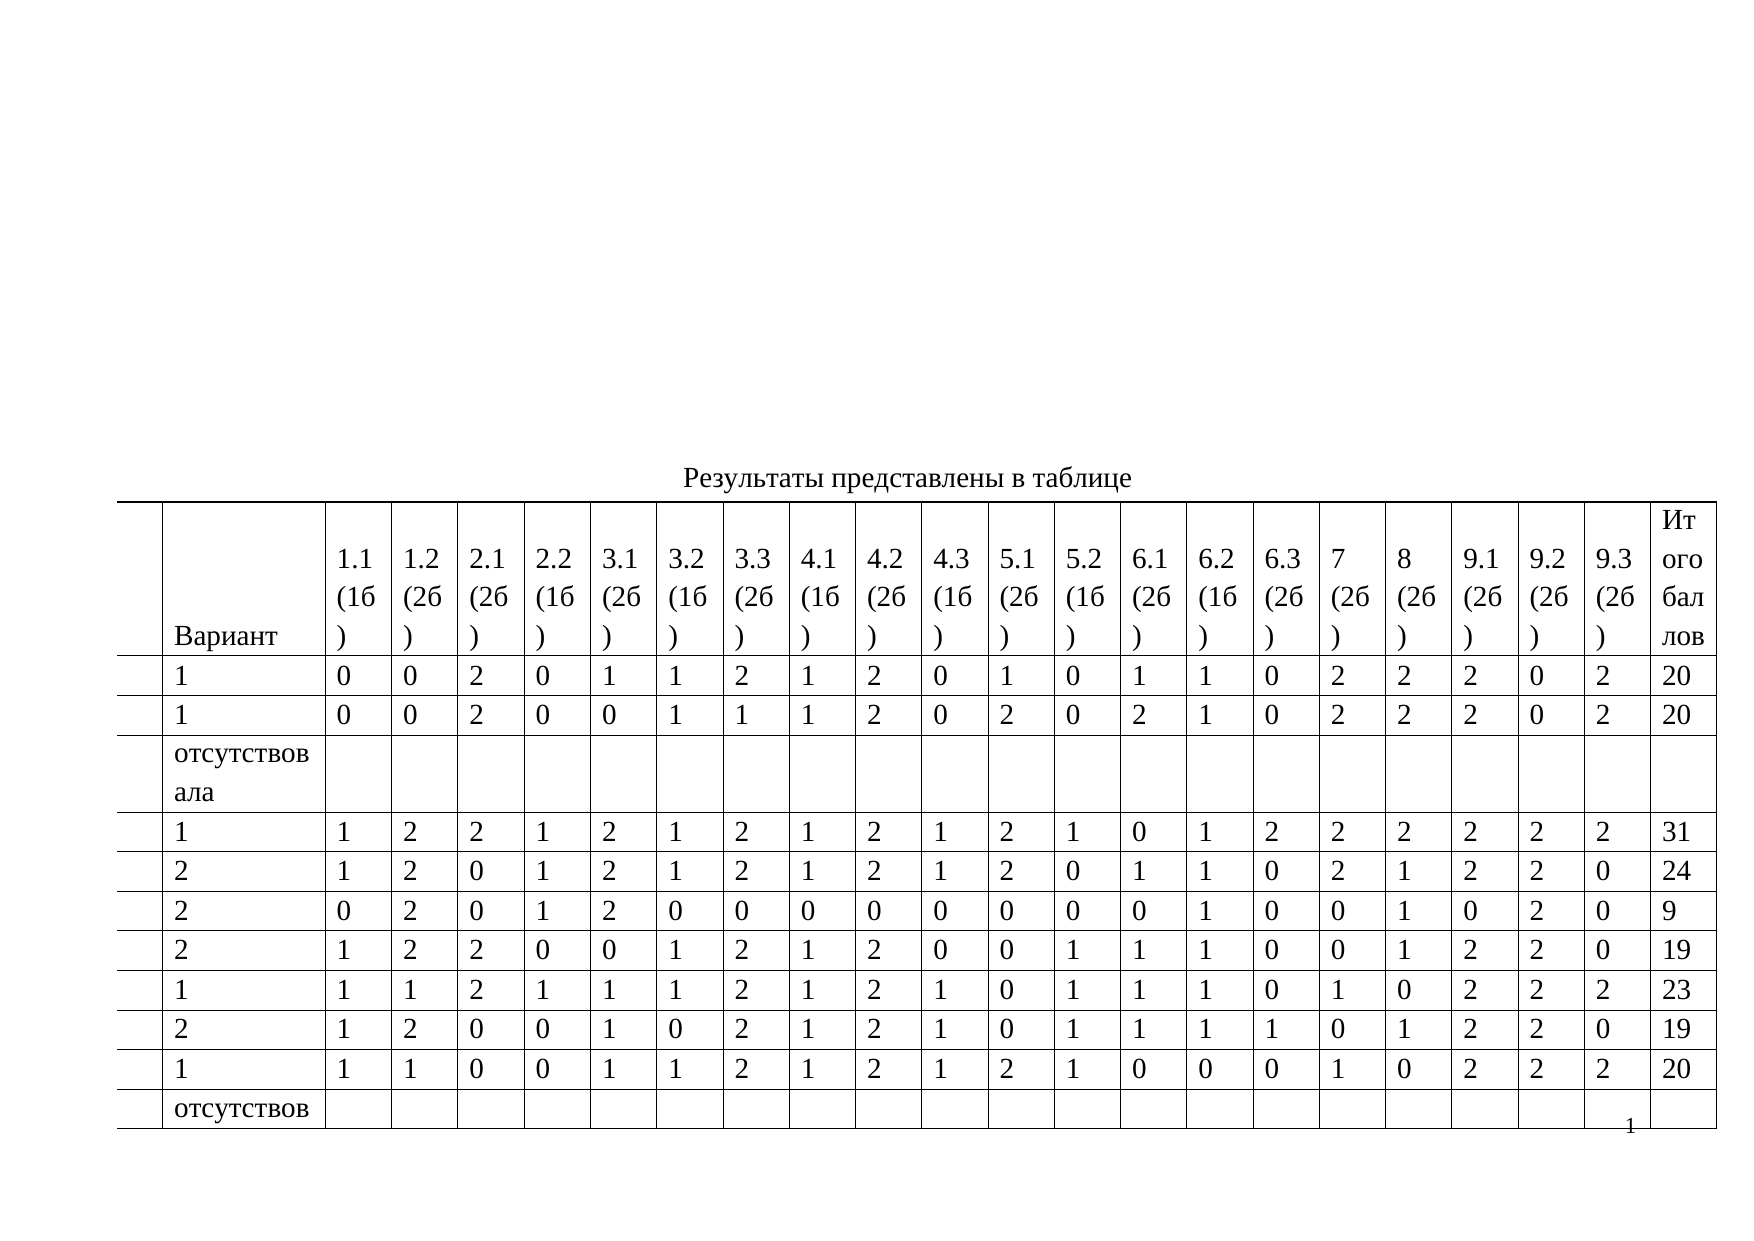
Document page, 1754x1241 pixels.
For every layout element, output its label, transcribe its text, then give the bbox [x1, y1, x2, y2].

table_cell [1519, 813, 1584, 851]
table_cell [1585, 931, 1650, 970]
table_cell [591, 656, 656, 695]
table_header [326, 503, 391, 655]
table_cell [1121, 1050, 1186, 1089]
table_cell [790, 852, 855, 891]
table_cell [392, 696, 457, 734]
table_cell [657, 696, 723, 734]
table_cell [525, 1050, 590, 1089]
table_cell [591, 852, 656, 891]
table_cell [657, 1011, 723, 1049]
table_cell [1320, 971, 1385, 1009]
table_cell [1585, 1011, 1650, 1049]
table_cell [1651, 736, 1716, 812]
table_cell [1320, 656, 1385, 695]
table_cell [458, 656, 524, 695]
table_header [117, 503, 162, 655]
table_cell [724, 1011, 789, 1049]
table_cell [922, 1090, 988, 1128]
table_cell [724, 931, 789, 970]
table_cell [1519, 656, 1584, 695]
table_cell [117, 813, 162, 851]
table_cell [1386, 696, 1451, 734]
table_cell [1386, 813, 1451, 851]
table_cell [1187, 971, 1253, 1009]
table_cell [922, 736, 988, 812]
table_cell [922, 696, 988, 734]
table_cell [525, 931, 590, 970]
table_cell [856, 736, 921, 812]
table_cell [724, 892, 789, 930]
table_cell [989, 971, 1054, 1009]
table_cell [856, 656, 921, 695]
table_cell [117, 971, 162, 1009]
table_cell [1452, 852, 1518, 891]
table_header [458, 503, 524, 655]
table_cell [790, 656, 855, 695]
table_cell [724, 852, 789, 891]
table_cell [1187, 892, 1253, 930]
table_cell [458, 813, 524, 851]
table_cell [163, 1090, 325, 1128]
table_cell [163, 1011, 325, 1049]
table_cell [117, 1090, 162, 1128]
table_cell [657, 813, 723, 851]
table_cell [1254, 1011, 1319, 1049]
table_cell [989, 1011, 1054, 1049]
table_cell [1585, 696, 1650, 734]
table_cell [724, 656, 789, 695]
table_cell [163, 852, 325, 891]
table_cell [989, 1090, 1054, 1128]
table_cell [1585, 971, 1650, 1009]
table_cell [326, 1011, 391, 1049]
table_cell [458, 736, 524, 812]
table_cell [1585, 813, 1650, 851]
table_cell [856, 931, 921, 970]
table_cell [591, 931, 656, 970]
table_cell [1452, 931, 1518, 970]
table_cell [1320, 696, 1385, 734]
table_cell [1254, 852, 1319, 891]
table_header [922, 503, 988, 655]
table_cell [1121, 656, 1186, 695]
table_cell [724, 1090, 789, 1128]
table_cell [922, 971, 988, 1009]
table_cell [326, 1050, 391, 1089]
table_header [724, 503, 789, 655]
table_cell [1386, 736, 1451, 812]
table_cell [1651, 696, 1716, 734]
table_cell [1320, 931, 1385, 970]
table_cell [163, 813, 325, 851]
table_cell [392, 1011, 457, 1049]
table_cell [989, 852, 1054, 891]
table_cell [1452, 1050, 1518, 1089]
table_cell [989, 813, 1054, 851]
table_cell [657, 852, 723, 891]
text Результаты представлены в таблице [118, 468, 1697, 493]
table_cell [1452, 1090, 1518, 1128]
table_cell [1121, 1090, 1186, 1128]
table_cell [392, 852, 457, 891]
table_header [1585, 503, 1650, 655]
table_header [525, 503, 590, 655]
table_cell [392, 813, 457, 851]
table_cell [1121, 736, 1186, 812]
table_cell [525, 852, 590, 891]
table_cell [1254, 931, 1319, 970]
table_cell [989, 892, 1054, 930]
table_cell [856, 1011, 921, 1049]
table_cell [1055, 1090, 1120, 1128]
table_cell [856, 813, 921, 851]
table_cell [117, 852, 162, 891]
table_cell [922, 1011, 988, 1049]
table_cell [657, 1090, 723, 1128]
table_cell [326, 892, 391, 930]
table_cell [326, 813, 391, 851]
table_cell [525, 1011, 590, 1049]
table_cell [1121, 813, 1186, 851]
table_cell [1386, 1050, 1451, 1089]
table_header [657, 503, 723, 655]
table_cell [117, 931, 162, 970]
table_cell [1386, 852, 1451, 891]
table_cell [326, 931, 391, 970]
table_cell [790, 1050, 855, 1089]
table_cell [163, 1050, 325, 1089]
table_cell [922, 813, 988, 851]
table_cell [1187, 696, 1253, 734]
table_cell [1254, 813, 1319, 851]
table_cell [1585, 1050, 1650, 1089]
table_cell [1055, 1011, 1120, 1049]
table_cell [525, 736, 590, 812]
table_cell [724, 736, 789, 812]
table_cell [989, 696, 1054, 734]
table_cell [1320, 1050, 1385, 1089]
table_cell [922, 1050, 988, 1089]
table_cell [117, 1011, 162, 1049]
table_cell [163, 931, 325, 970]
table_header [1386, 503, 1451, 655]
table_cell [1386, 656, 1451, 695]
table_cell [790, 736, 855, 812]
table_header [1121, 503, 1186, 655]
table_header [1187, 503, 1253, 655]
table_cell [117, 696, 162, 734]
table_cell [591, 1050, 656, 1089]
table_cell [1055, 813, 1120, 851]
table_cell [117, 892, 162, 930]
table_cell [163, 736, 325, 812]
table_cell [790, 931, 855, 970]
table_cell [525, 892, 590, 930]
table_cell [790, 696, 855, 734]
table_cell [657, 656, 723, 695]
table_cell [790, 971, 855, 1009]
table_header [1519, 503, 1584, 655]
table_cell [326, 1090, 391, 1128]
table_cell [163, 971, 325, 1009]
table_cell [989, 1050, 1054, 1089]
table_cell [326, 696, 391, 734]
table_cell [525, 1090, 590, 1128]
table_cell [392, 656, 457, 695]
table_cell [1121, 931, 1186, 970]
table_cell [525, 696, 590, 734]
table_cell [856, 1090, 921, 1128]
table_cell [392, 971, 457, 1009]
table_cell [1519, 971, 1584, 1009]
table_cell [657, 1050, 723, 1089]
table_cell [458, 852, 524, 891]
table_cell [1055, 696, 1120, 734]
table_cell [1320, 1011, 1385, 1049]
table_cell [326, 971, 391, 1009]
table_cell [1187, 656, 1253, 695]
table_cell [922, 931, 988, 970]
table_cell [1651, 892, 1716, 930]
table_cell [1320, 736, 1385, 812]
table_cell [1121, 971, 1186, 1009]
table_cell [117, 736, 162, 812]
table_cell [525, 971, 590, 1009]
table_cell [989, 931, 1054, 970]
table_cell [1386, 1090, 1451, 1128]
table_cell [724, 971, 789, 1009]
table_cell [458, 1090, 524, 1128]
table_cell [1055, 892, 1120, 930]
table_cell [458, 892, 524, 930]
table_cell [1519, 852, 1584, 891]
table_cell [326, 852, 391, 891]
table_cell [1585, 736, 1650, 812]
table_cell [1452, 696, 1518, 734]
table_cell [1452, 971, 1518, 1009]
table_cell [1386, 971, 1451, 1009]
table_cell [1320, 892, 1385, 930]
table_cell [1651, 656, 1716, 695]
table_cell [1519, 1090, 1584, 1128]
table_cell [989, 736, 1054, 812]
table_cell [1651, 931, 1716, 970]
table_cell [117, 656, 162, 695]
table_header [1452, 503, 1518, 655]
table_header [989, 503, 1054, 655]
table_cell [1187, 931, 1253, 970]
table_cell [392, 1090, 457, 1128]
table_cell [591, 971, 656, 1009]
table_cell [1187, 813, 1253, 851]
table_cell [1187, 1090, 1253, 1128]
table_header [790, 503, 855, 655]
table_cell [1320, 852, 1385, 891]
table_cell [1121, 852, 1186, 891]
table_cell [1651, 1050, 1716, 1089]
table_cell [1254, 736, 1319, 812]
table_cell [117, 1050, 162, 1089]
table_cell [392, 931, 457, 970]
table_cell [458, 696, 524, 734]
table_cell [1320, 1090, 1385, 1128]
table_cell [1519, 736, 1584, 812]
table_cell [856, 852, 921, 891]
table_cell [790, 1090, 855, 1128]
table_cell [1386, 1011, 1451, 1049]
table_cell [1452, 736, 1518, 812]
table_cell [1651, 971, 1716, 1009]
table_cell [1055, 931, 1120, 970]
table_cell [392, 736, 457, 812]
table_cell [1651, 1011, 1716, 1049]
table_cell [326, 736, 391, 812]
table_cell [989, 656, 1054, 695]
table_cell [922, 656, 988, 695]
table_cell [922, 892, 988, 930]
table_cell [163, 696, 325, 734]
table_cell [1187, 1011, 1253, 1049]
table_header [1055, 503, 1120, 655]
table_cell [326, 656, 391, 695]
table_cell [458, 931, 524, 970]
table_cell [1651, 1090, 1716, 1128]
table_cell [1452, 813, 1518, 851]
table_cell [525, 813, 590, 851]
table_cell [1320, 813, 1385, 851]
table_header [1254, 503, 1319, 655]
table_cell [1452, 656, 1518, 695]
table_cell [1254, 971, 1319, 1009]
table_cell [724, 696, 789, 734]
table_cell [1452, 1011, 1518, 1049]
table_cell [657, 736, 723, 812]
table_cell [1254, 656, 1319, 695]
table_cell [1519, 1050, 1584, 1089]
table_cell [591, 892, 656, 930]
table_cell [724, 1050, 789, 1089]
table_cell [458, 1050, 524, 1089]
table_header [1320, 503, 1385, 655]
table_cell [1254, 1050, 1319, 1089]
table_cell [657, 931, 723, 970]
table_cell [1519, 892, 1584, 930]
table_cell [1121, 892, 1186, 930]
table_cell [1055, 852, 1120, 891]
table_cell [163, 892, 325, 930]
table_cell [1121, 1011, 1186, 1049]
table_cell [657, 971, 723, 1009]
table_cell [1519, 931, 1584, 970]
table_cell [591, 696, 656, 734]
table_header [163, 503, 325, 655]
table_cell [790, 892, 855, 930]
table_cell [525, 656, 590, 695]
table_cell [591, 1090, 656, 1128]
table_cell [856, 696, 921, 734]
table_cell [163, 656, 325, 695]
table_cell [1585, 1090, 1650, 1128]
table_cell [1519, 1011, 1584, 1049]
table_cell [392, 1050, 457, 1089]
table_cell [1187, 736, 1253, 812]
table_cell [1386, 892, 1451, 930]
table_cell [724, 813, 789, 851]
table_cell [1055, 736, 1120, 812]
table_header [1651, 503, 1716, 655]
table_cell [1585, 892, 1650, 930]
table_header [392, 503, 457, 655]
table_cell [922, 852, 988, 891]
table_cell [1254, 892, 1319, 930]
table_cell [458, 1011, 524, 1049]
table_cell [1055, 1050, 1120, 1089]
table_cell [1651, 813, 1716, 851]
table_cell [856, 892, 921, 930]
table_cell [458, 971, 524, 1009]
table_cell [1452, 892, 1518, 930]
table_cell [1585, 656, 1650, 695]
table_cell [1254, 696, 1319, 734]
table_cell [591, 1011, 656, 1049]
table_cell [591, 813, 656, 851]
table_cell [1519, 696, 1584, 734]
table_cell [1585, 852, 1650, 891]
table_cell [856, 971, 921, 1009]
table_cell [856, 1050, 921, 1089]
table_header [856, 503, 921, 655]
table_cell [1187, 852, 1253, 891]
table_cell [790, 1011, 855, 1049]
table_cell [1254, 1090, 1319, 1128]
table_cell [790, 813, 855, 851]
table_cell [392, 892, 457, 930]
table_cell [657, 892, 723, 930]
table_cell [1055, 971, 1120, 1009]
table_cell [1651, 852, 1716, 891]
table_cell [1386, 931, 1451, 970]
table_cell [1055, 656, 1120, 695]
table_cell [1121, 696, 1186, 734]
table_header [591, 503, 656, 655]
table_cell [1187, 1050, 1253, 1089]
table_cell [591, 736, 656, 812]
